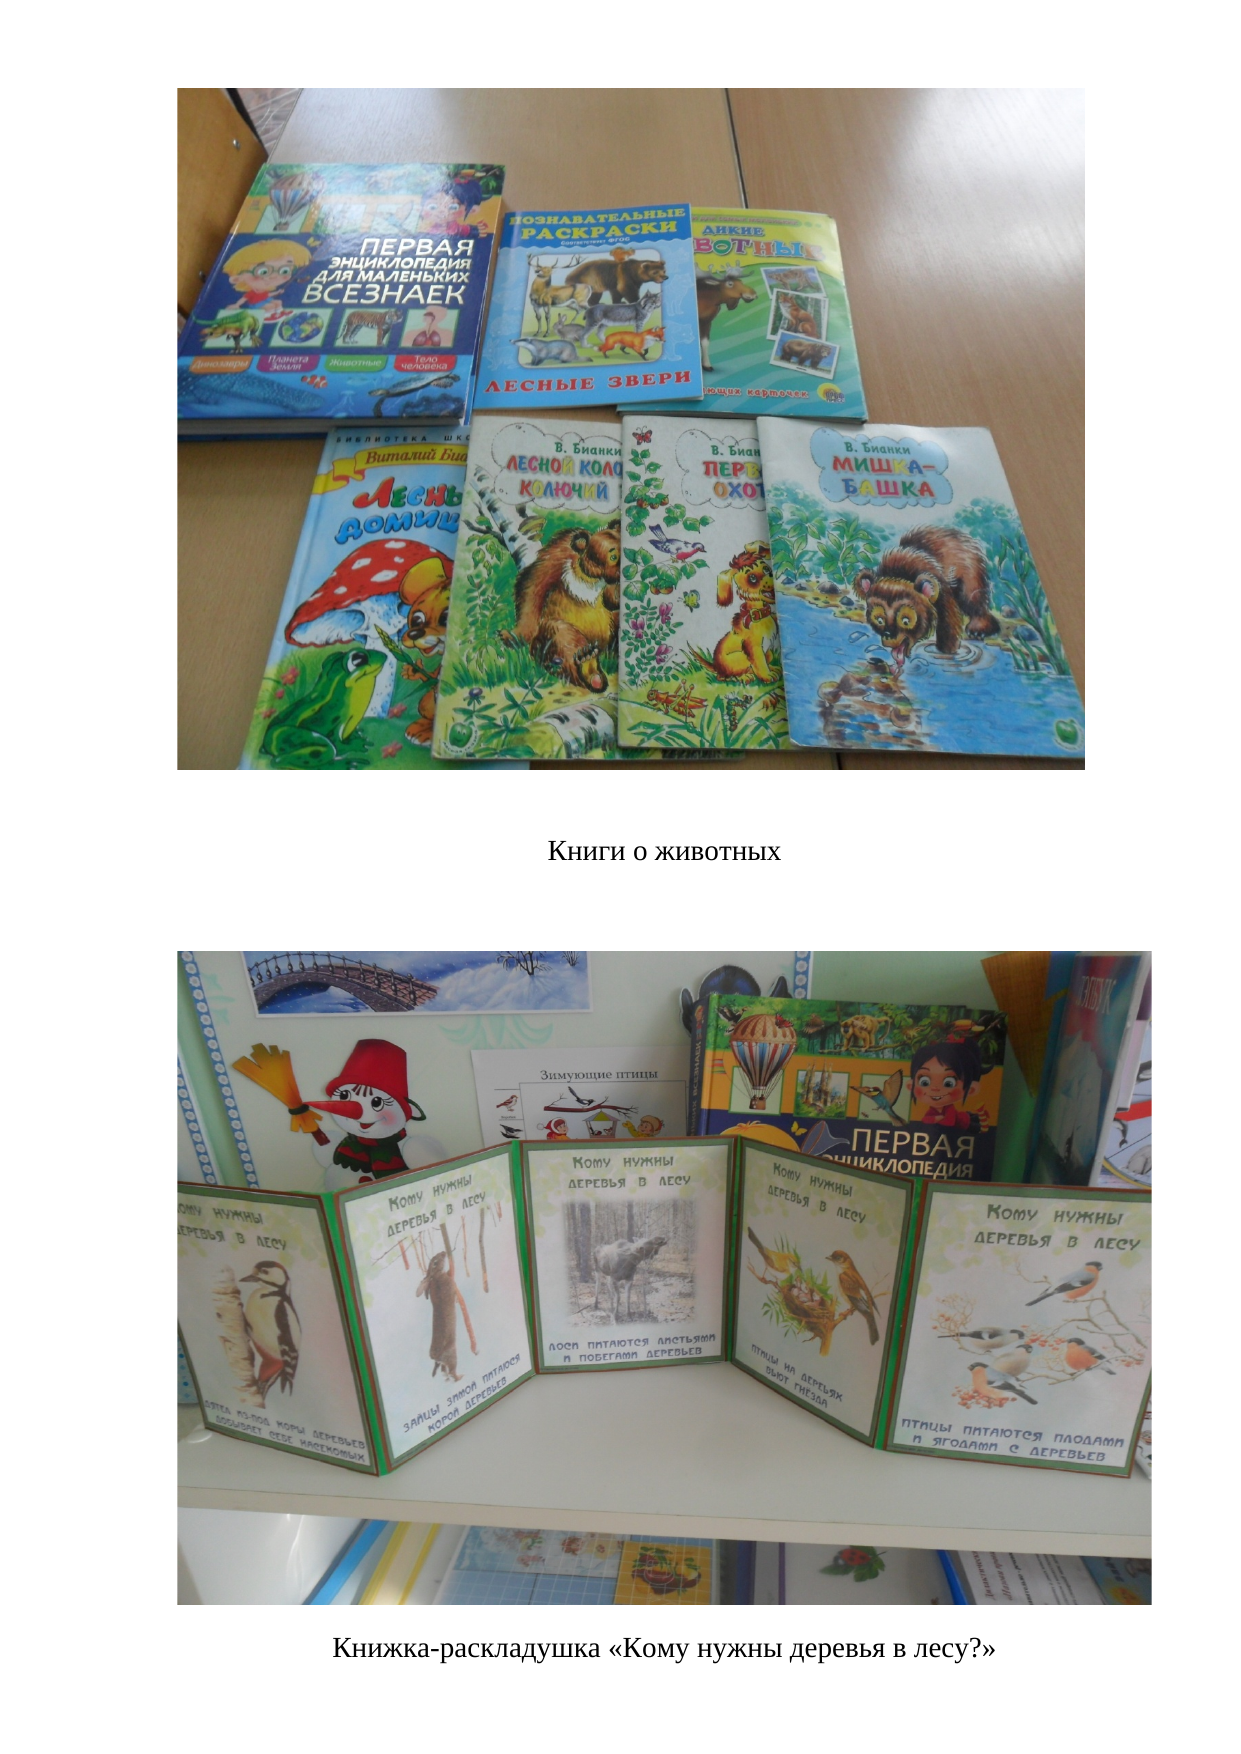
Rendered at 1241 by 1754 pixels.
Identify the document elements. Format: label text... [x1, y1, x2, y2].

text Книги о животных [177, 794, 1152, 867]
text Книжка-раскладушка «Кому нужны деревья в лесу?» [177, 1630, 1152, 1663]
picture [177, 951, 1152, 1605]
picture [177, 88, 1085, 770]
